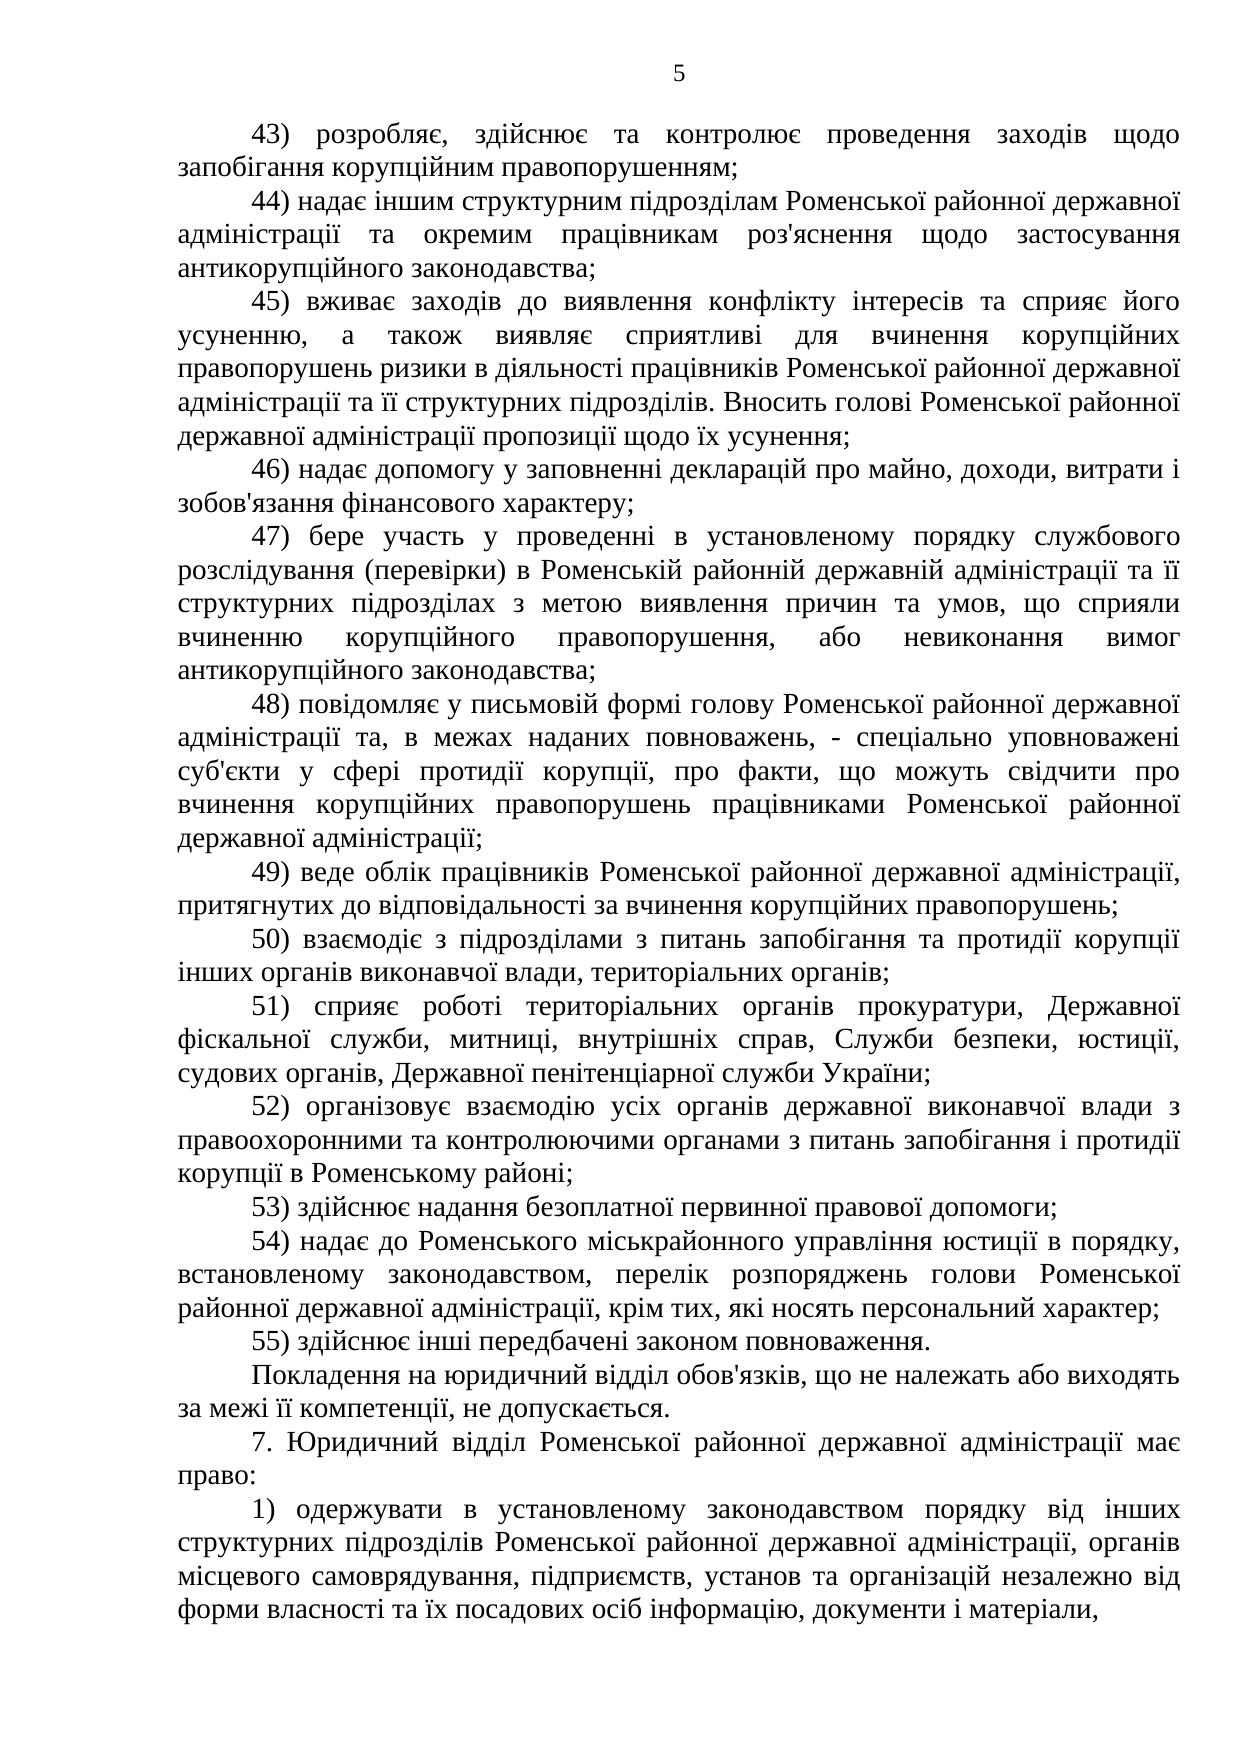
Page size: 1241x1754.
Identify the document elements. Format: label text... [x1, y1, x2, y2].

text 5 [177, 58, 1181, 87]
text 7. Юридичний відділ Роменської районної державної адміністрації має право: [177, 1424, 1181, 1491]
text 51) сприяє роботі територіальних органів прокуратури, Державної фіскальної служби, митниці, внутрішніх справ, Служби безпеки, юстиції, судових органів, Державної пенітенціарної служби України; [177, 988, 1181, 1088]
text 53) здійснює надання безоплатної первинної правової допомоги; [177, 1189, 1181, 1223]
text 52) організовує взаємодію усіх органів державної виконавчої влади з правоохоронними та контролюючими органами з питань запобігання і протидії корупції в Роменському районі; [177, 1088, 1181, 1189]
text 45) вживає заходів до виявлення конфлікту інтересів та сприяє його усуненню, а також виявляє сприятливі для вчинення корупційних правопорушень ризики в діяльності працівників Роменської районної державної адміністрації та її структурних підрозділів. Вносить голові Роменської районної державної адміністрації пропозиції щодо їх усунення; [177, 283, 1181, 451]
text 43) розробляє, здійснює та контролює проведення заходів щодо запобігання корупційним правопорушенням; [177, 116, 1181, 183]
text 46) надає допомогу у заповненні декларацій про майно, доходи, витрати і зобов'язання фінансового характеру; [177, 451, 1181, 518]
text 54) надає до Роменського міськрайонного управління юстиції в порядку, встановленому законодавством, перелік розпоряджень голови Роменської районної державної адміністрації, крім тих, які носять персональний характер; [177, 1223, 1181, 1323]
text 48) повідомляє у письмовій формі голову Роменської районної державної адміністрації та, в межах наданих повноважень, - спеціально уповноважені суб'єкти у сфері протидії корупції, про факти, що можуть свідчити про вчинення корупційних правопорушень працівниками Роменської районної державної адміністрації; [177, 686, 1181, 854]
text 50) взаємодіє з підрозділами з питань запобігання та протидії корупції інших органів виконавчої влади, територіальних органів; [177, 921, 1181, 988]
text Покладення на юридичний відділ обов'язків, що не належать або виходять за межі її компетенції, не допускається. [177, 1357, 1181, 1424]
text 1) одержувати в установленому законодавством порядку від інших структурних підрозділів Роменської районної державної адміністрації, органів місцевого самоврядування, підприємств, установ та організацій незалежно від форми власності та їх посадових осіб інформацію, документи і матеріали, [177, 1491, 1181, 1625]
text 47) бере участь у проведенні в установленому порядку службового розслідування (перевірки) в Роменській районній державній адміністрації та її структурних підрозділах з метою виявлення причин та умов, що сприяли вчиненню корупційного правопорушення, або невиконання вимог антикорупційного законодавства; [177, 518, 1181, 686]
text 44) надає іншим структурним підрозділам Роменської районної державної адміністрації та окремим працівникам роз'яснення щодо застосування антикорупційного законодавства; [177, 183, 1181, 283]
text 55) здійснює інші передбачені законом повноваження. [177, 1323, 1181, 1357]
text 49) веде облік працівників Роменської районної державної адміністрації, притягнутих до відповідальності за вчинення корупційних правопорушень; [177, 854, 1181, 921]
